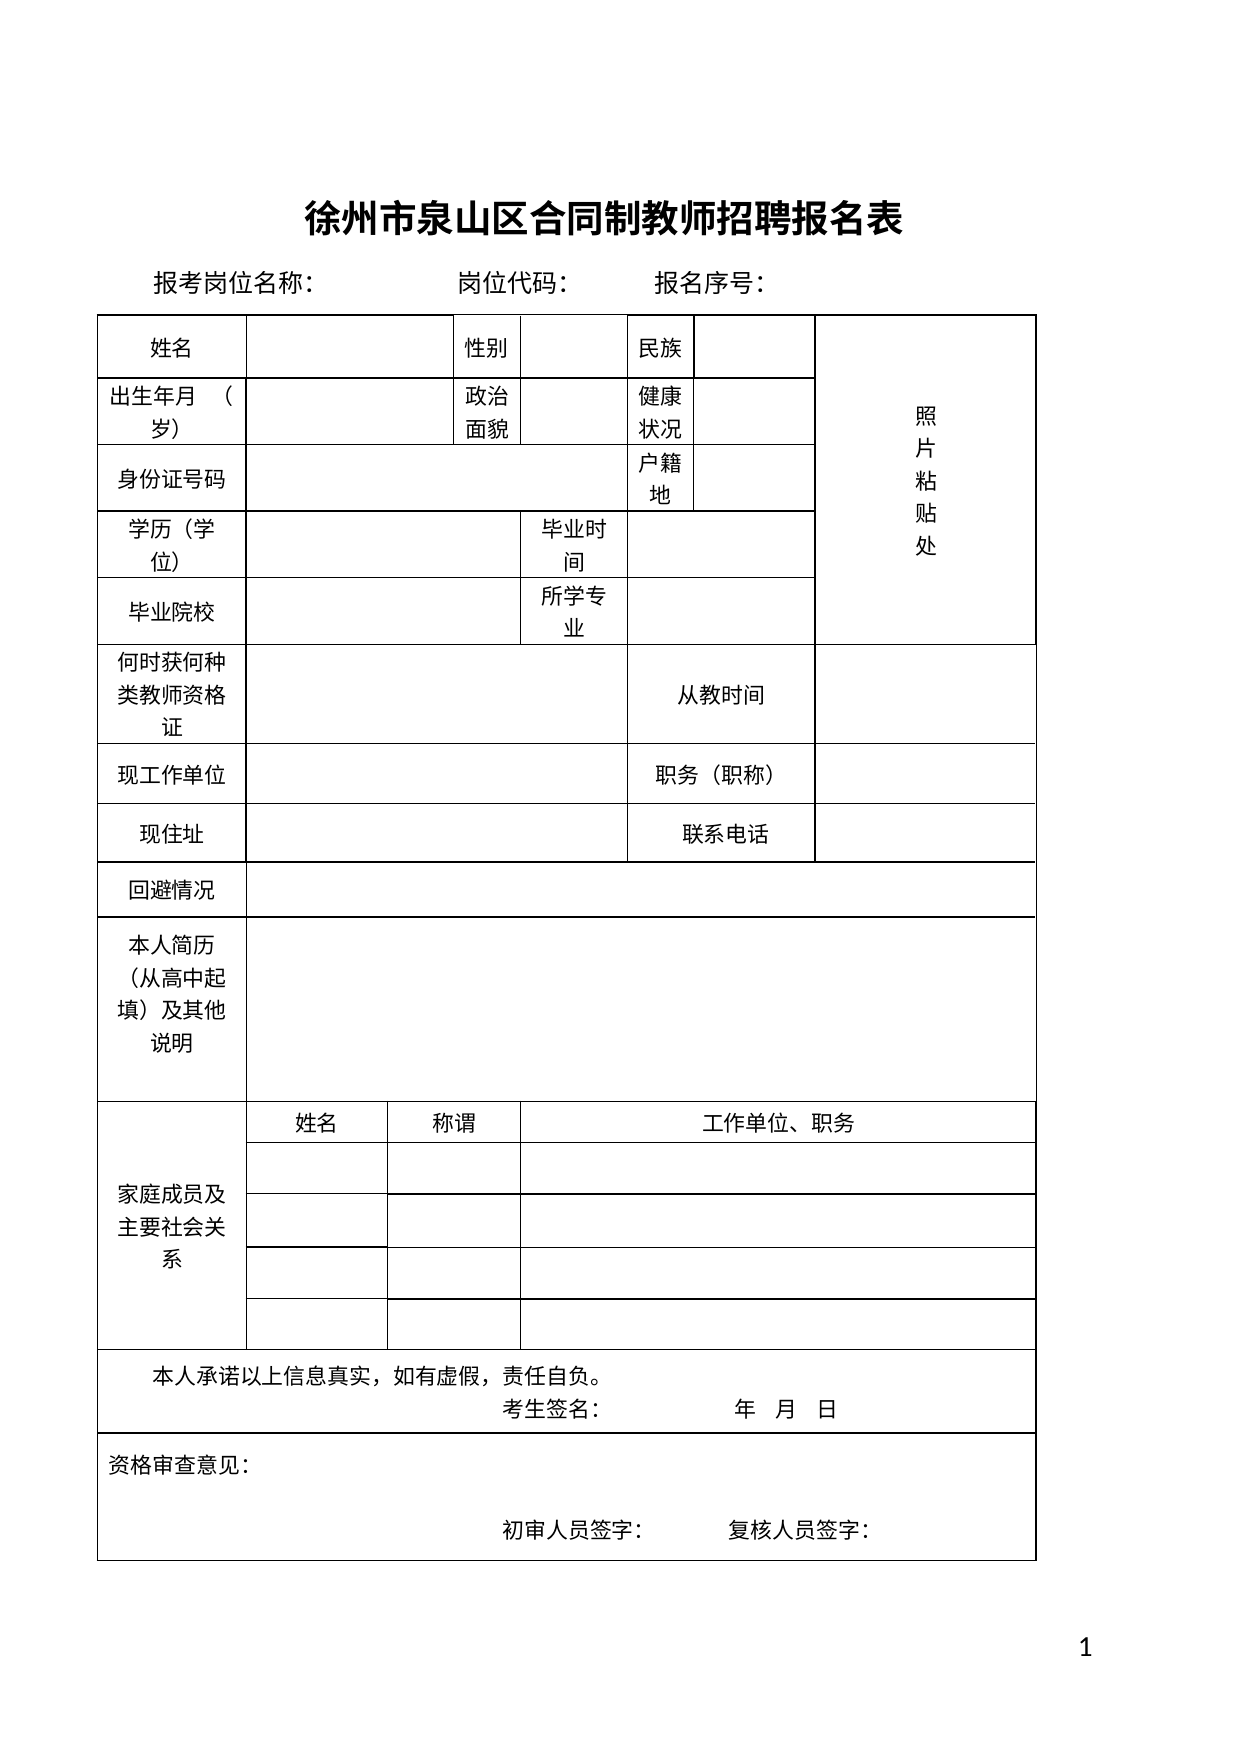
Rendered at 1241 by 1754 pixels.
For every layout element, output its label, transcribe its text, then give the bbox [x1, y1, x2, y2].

table_cell [628, 512, 814, 577]
table_cell [247, 512, 520, 577]
table_cell 身份证号码 [98, 445, 245, 510]
table_cell 本人简历 （从高中起填）及其他说明 [98, 918, 246, 1101]
table_cell 健康状况 [628, 379, 693, 444]
table_cell 政治面貌 [454, 379, 520, 444]
table_cell [521, 379, 627, 444]
table_cell [268, 1299, 387, 1349]
table_header 民族 [628, 316, 693, 377]
table_cell [247, 645, 627, 742]
table_cell 出生年月 （ 岁） [98, 379, 245, 444]
table_cell [388, 1248, 520, 1298]
table_header 姓名 [98, 316, 246, 377]
table_cell [247, 1194, 268, 1246]
table_cell 称谓 [388, 1102, 520, 1142]
table_cell 学历（学位） [98, 512, 245, 577]
table_cell 毕业时间 [521, 512, 627, 577]
table_cell [268, 1143, 387, 1193]
table_cell 职务（职称） [628, 744, 814, 803]
table_cell [247, 1248, 268, 1298]
table_cell [247, 1299, 268, 1349]
table_cell 何时获何种类教师资格证 [98, 645, 245, 742]
table_cell [247, 578, 520, 643]
table_cell [388, 1300, 520, 1349]
table_cell [247, 379, 453, 444]
table_cell 所学专业 [521, 578, 627, 643]
table_header 照 片 粘 贴 处 [816, 316, 1035, 643]
table_cell [247, 1143, 268, 1193]
table_cell [268, 1194, 387, 1246]
table_cell 姓名 [247, 1102, 387, 1142]
table_cell [268, 1248, 387, 1298]
table_cell 家庭成员及主要社会关系 [98, 1102, 246, 1349]
table_cell 联系电话 [628, 804, 814, 861]
table_cell [521, 1143, 1035, 1193]
table_cell 现住址 [98, 804, 245, 861]
table_cell [247, 804, 627, 861]
table_cell [247, 861, 1036, 916]
text 报考岗位名称： 岗位代码： 报名序号： [153, 249, 1092, 314]
table_cell [816, 743, 1036, 803]
table_cell [521, 1195, 1035, 1246]
table_cell [521, 1300, 1035, 1349]
table_cell [816, 803, 1036, 861]
table_cell 现工作单位 [98, 744, 245, 803]
table_cell [694, 445, 814, 510]
table_cell 回避情况 [98, 863, 246, 916]
table_header [247, 316, 453, 377]
table_cell 资格审查意见： 初审人员签字： 复核人员签字： [98, 1434, 1035, 1560]
table_cell [816, 645, 1036, 742]
table_cell 本人承诺以上信息真实，如有虚假，责任自负。 考生签名： 年 月 日 [98, 1350, 1035, 1432]
table_header [695, 316, 814, 377]
table_cell 户籍地 [628, 445, 693, 510]
table_cell [247, 916, 1036, 1101]
table_cell [521, 1248, 1035, 1298]
table_header 性别 [454, 315, 520, 377]
table_cell [388, 1143, 520, 1193]
table_cell [694, 379, 814, 444]
table_cell [388, 1195, 520, 1246]
table_cell [628, 578, 814, 643]
table_cell 毕业院校 [98, 578, 245, 643]
table_cell 从教时间 [628, 645, 814, 742]
table_cell 工作单位、职务 [521, 1102, 1035, 1142]
table_header [521, 315, 627, 377]
text 徐州市泉山区合同制教师招聘报名表 [153, 184, 1092, 249]
table_cell [247, 744, 627, 803]
table_cell [247, 445, 627, 510]
